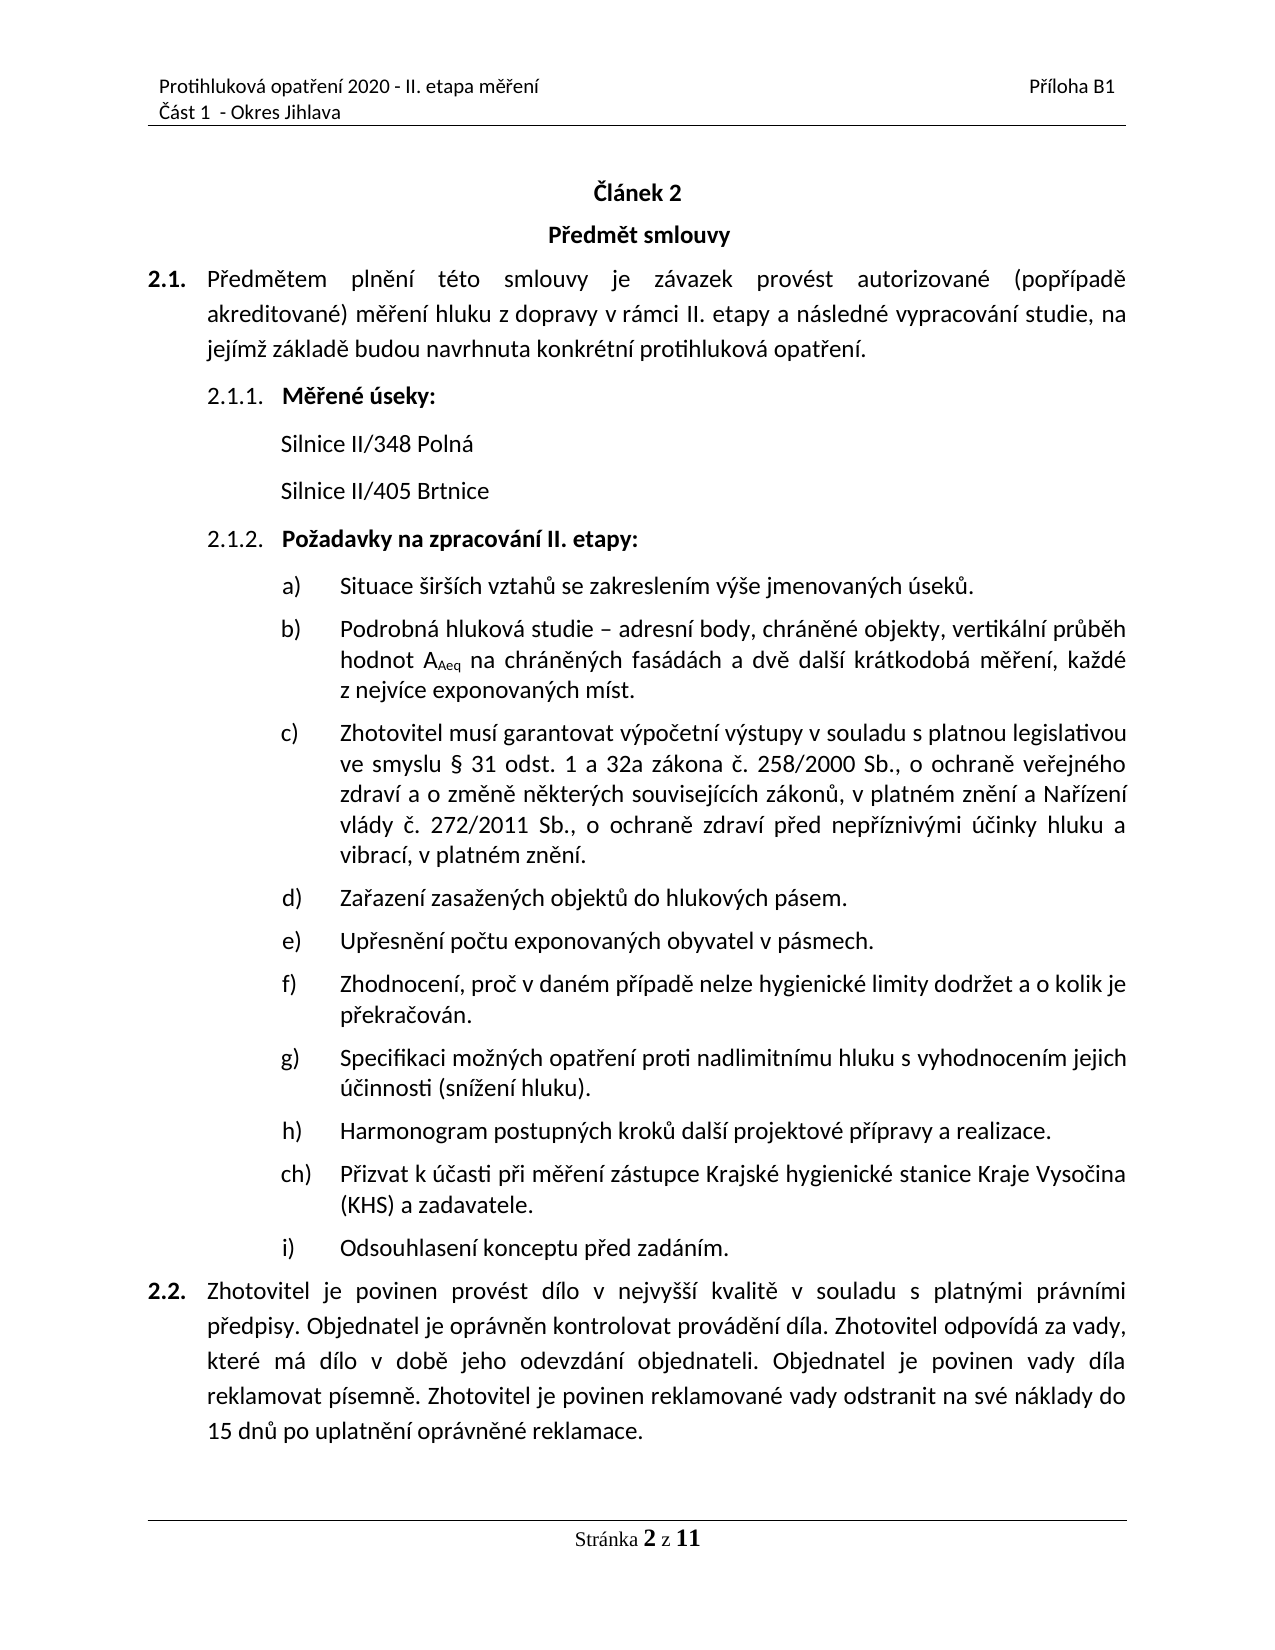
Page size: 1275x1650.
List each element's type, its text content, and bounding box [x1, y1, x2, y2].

list Předmětem plnění této smlouvy je závazek provést autorizované (popřípadě akreditované) měření hluku z dopravy v rámci II. etapy a následné vypracování studie, na jejímž základě budou navrhnuta konkrétní protihluková opatření. [148, 263, 1127, 363]
list h) Harmonogram postupných kroků další projektové přípravy a realizace. [282, 1116, 1127, 1146]
list b) Podrobná hluková studie – adresní body, chráněné objekty, vertikální průběh hodnot AAeq na chráněných fasádách a dvě další krátkodobá měření, každé z nejvíce exponovaných míst. [281, 613, 1127, 705]
list Zhotovitel je povinen provést dílo v nejvyšší kvalitě v souladu s platnými právními předpisy. Objednatel je oprávněn kontrolovat provádění díla. Zhotovitel odpovídá za vady, které má dílo v době jeho odevzdání objednateli. Objednatel je povinen vady díla reklamovat písemně. Zhotovitel je povinen reklamované vady odstranit na své náklady do 15 dnů po uplatnění oprávněné reklamace. [148, 1275, 1127, 1446]
list e) Upřesnění počtu exponovaných obyvatel v pásmech. [282, 925, 1127, 956]
list g) Specifikaci možných opatření proti nadlimitnímu hluku s vyhodnocením jejich účinnosti (snížení hluku). [281, 1042, 1127, 1103]
list c) Zhotovitel musí garantovat výpočetní výstupy v souladu s platnou legislativou ve smyslu § 31 odst. 1 a 32a zákona č. 258/2000 Sb., o ochraně veřejného zdraví a o změně některých souvisejících zákonů, v platném znění a Nařízení vlády č. 272/2011 Sb., o ochraně zdraví před nepříznivými účinky hluku a vibrací, v platném znění. [281, 717, 1127, 870]
list a) Situace širších vztahů se zakreslením výše jmenovaných úseků. [282, 570, 1127, 601]
list i) Odsouhlasení konceptu před zadáním. [282, 1232, 1127, 1263]
list Měřené úseky: [207, 380, 1127, 411]
list ch) Přizvat k účasti při měření zástupce Krajské hygienické stanice Kraje Vysočina (KHS) a zadavatele. [281, 1158, 1127, 1219]
text Článek 2 [148, 177, 1127, 207]
list Požadavky na zpracování II. etapy: [207, 523, 1127, 553]
text Silnice II/405 Brtnice [221, 475, 1127, 506]
list d) Zařazení zasažených objektů do hlukových pásem. [282, 882, 1127, 913]
list f) Zhodnocení, proč v daném případě nelze hygienické limity dodržet a o kolik je překračován. [282, 968, 1127, 1029]
text Silnice II/348 Polná [221, 428, 1127, 458]
list Předmět smlouvy [148, 220, 1131, 250]
